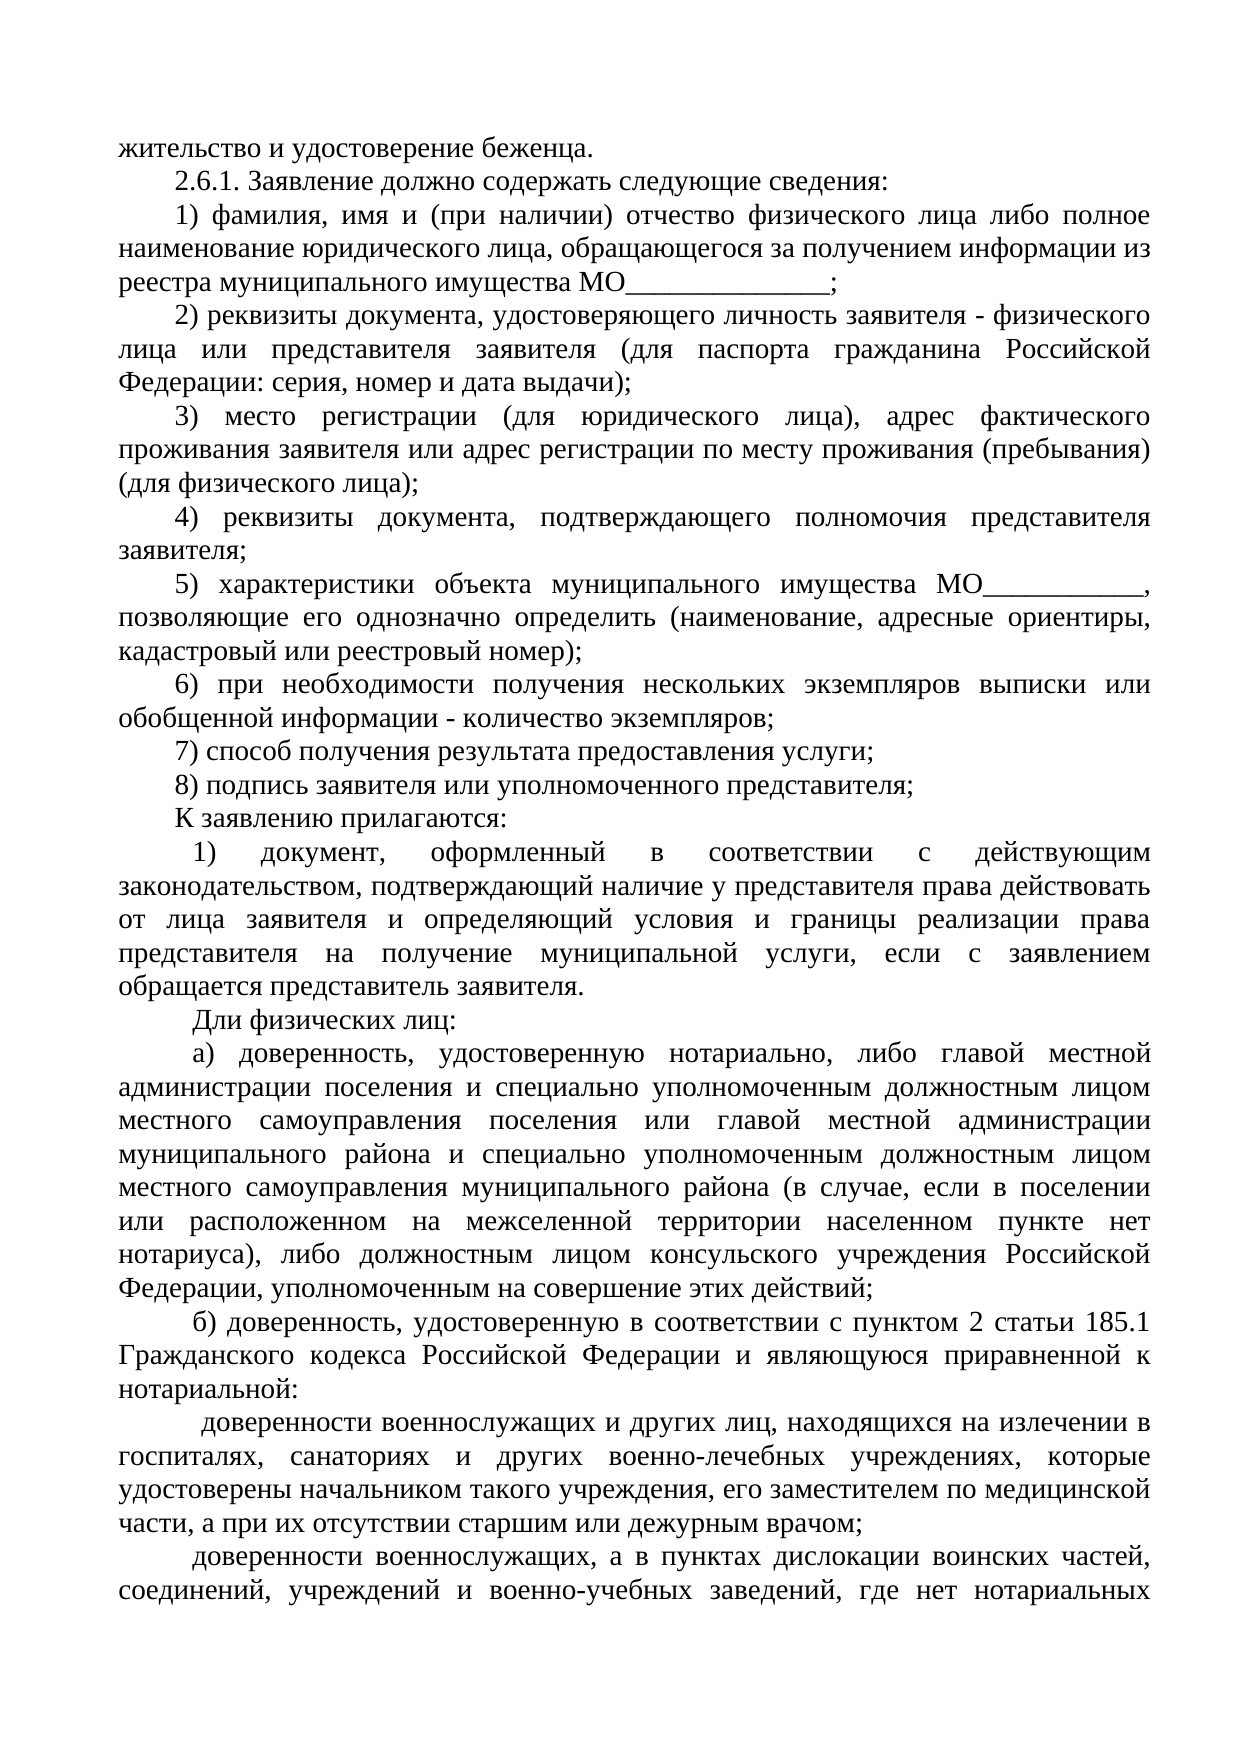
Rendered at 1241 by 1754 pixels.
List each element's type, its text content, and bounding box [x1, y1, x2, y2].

text доверенности военнослужащих и других лиц, находящихся на излечении в госпиталях, санаториях и других военно-лечебных учреждениях, которые удостоверены начальником такого учреждения, его заместителем по медицинской части, а при их отсутствии старшим или дежурным врачом; [118, 1404, 1152, 1538]
text 5) характеристики объекта муниципального имущества МО___________, позволяющие его однозначно определить (наименование, адресные ориентиры, кадастровый или реестровый номер); [118, 566, 1152, 666]
text 8) подпись заявителя или уполномоченного представителя; [118, 767, 1152, 801]
text а) доверенность, удостоверенную нотариально, либо главой местной администрации поселения и специально уполномоченным должностным лицом местного самоуправления поселения или главой местной администрации муниципального района и специально уполномоченным должностным лицом местного самоуправления муниципального района (в случае, если в поселении или расположенном на межселенной территории населенном пункте нет нотариуса), либо должностным лицом консульского учреждения Российской Федерации, уполномоченным на совершение этих действий; [118, 1035, 1152, 1304]
text К заявлению прилагаются: [118, 801, 1152, 834]
text 1) фамилия, имя и (при наличии) отчество физического лица либо полное наименование юридического лица, обращающегося за получением информации из реестра муниципального имущества МО______________; [118, 197, 1152, 297]
text б) доверенность, удостоверенную в соответствии с пунктом 2 статьи 185.1 Гражданского кодекса Российской Федерации и являющуюся приравненной к нотариальной: [118, 1304, 1152, 1404]
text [118, 1538, 1152, 1606]
text Дли физических лиц: [118, 1002, 1152, 1035]
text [118, 130, 1152, 163]
text 7) способ получения результата предоставления услуги; [118, 733, 1152, 767]
text 1) документ, оформленный в соответствии с действующим законодательством, подтверждающий наличие у представителя права действовать от лица заявителя и определяющий условия и границы реализации права представителя на получение муниципальной услуги, если с заявлением обращается представитель заявителя. [118, 834, 1152, 1002]
text 3) место регистрации (для юридического лица), адрес фактического проживания заявителя или адрес регистрации по месту проживания (пребывания) (для физического лица); [118, 398, 1152, 499]
text 2) реквизиты документа, удостоверяющего личность заявителя - физического лица или представителя заявителя (для паспорта гражданина Российской Федерации: серия, номер и дата выдачи); [118, 297, 1152, 398]
text 4) реквизиты документа, подтверждающего полномочия представителя заявителя; [118, 499, 1152, 566]
text 6) при необходимости получения нескольких экземпляров выписки или обобщенной информации - количество экземпляров; [118, 666, 1152, 733]
text 2.6.1. Заявление должно содержать следующие сведения: [118, 163, 1152, 197]
